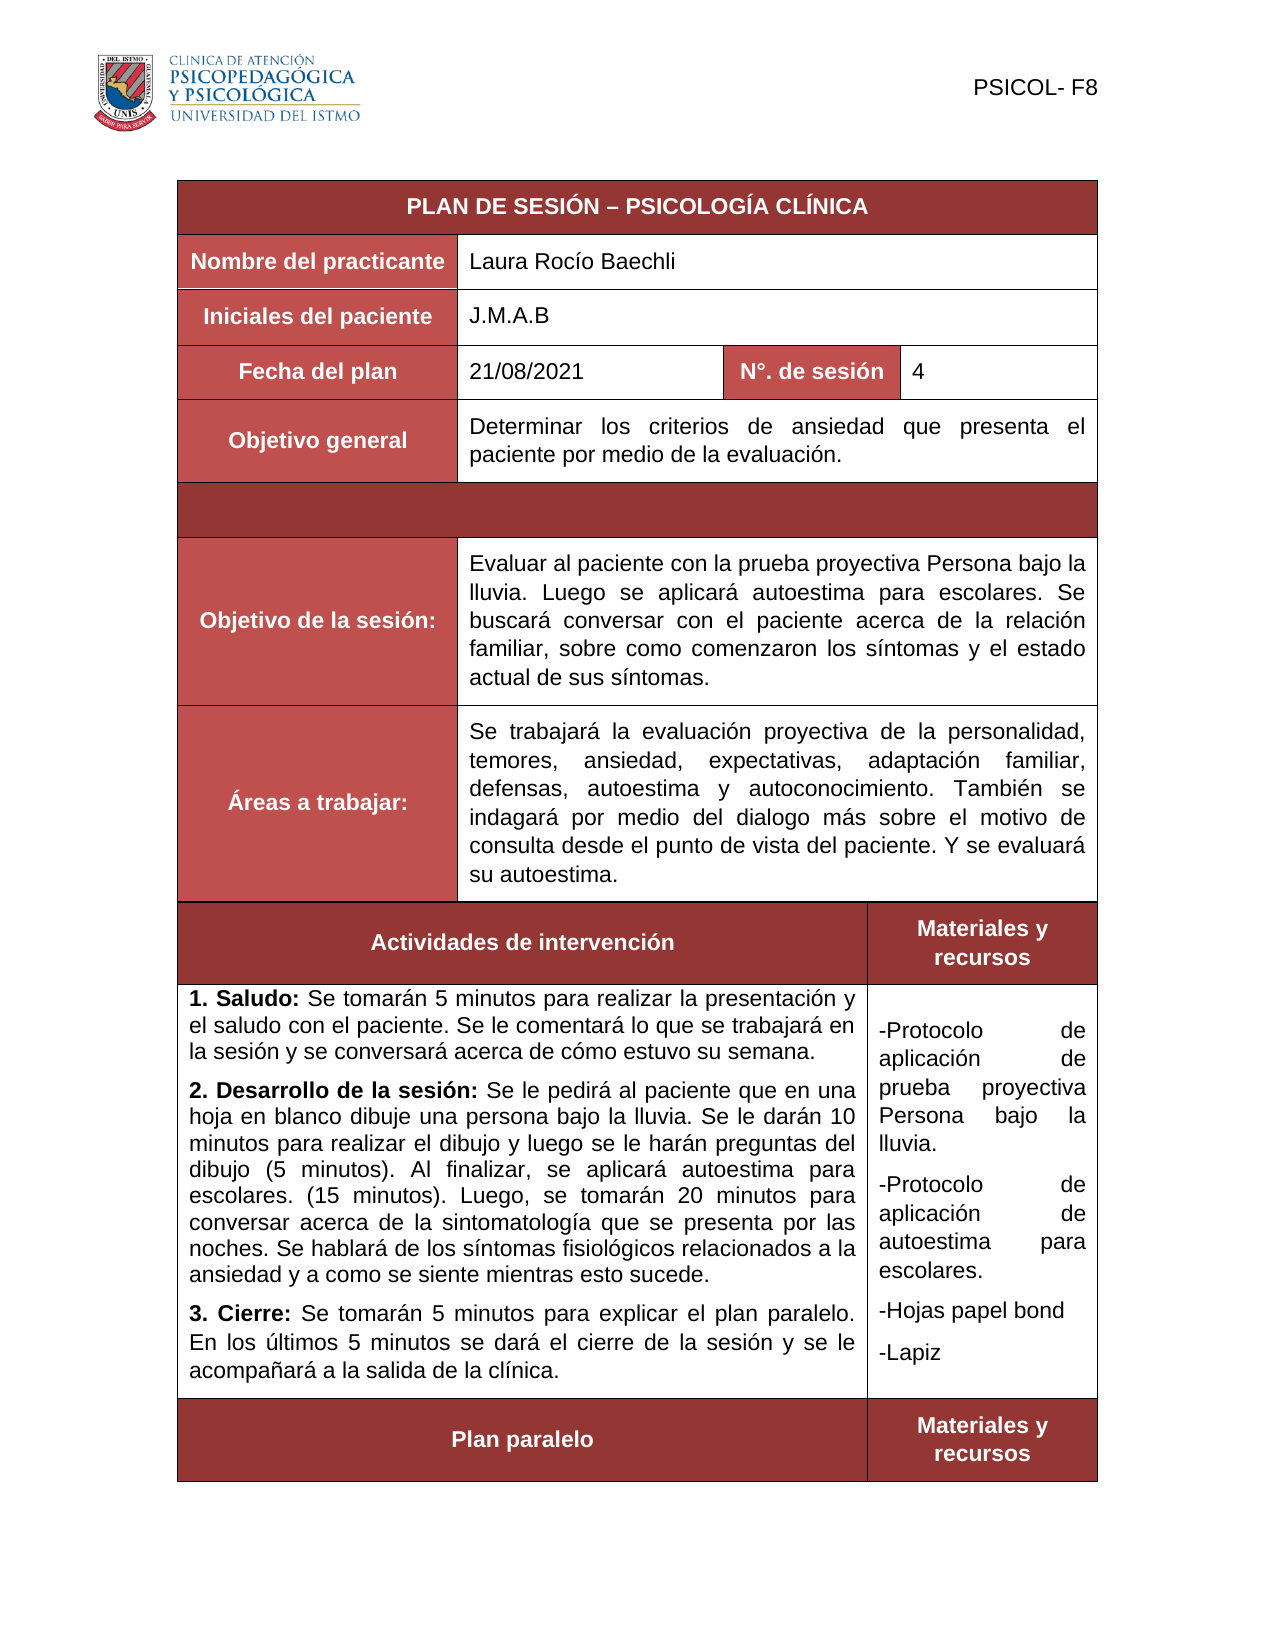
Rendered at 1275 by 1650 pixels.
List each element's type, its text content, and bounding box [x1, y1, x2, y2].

table_cell Nombre del practicante [178, 235, 457, 288]
table_cell Áreas a trabajar: [178, 706, 457, 901]
table_cell Plan paralelo [178, 1399, 867, 1481]
table_cell Actividades de intervención [178, 903, 867, 984]
table_cell Evaluar al paciente con la prueba proyectiva Persona bajo la lluvia. Luego se aplicará autoestima para escolares. Se buscará conversar con el paciente acerca de la relación familiar, sobre como comenzaron los síntomas y el estado actual de sus síntomas. [458, 538, 1097, 705]
table_cell Objetivo de la sesión: [178, 538, 457, 705]
table_cell -Protocolo de aplicación de prueba proyectiva Persona bajo la lluvia. -Protocolo de aplicación de autoestima para escolares. -Hojas papel bond -Lapiz [868, 985, 1097, 1398]
table_cell Fecha del plan [178, 346, 457, 399]
table_cell 1. Saludo: Se tomarán 5 minutos para realizar la presentación y el saludo con el paciente. Se le comentará lo que se trabajará en la sesión y se conversará acerca de cómo estuvo su semana. 2. Desarrollo de la sesión: Se le pedirá al paciente que en una hoja en blanco dibuje una persona bajo la lluvia. Se le darán 10 minutos para realizar el dibujo y luego se le harán preguntas del dibujo (5 minutos). Al finalizar, se aplicará autoestima para escolares. (15 minutos). Luego, se tomarán 20 minutos para conversar acerca de la sintomatología que se presenta por las noches. Se hablará de los síntomas fisiológicos relacionados a la ansiedad y a como se siente mientras esto sucede. 3. Cierre: Se tomarán 5 minutos para explicar el plan paralelo. En los últimos 5 minutos se dará el cierre de la sesión y se le acompañará a la salida de la clínica. [178, 985, 867, 1398]
table_cell [178, 483, 1097, 537]
table_cell Se trabajará la evaluación proyectiva de la personalidad, temores, ansiedad, expectativas, adaptación familiar, defensas, autoestima y autoconocimiento. También se indagará por medio del dialogo más sobre el motivo de consulta desde el punto de vista del paciente. Y se evaluará su autoestima. [458, 706, 1097, 901]
table_cell Objetivo general [178, 400, 457, 482]
table_cell Iniciales del paciente [178, 290, 457, 345]
table_cell Materiales y recursos [868, 1399, 1097, 1481]
table_cell N°. de sesión [724, 346, 900, 399]
table_cell J.M.A.B [458, 290, 1097, 345]
table_cell 4 [901, 346, 1097, 399]
picture [42, 25, 422, 166]
table_cell Materiales y recursos [868, 903, 1097, 984]
table_cell 21/08/2021 [458, 346, 723, 399]
table_cell Determinar los criterios de ansiedad que presenta el paciente por medio de la evaluación. [458, 400, 1097, 482]
table_cell Laura Rocío Baechli [458, 235, 1097, 288]
table_header PLAN DE SESIÓN – PSICOLOGÍA CLÍNICA [178, 181, 1097, 234]
